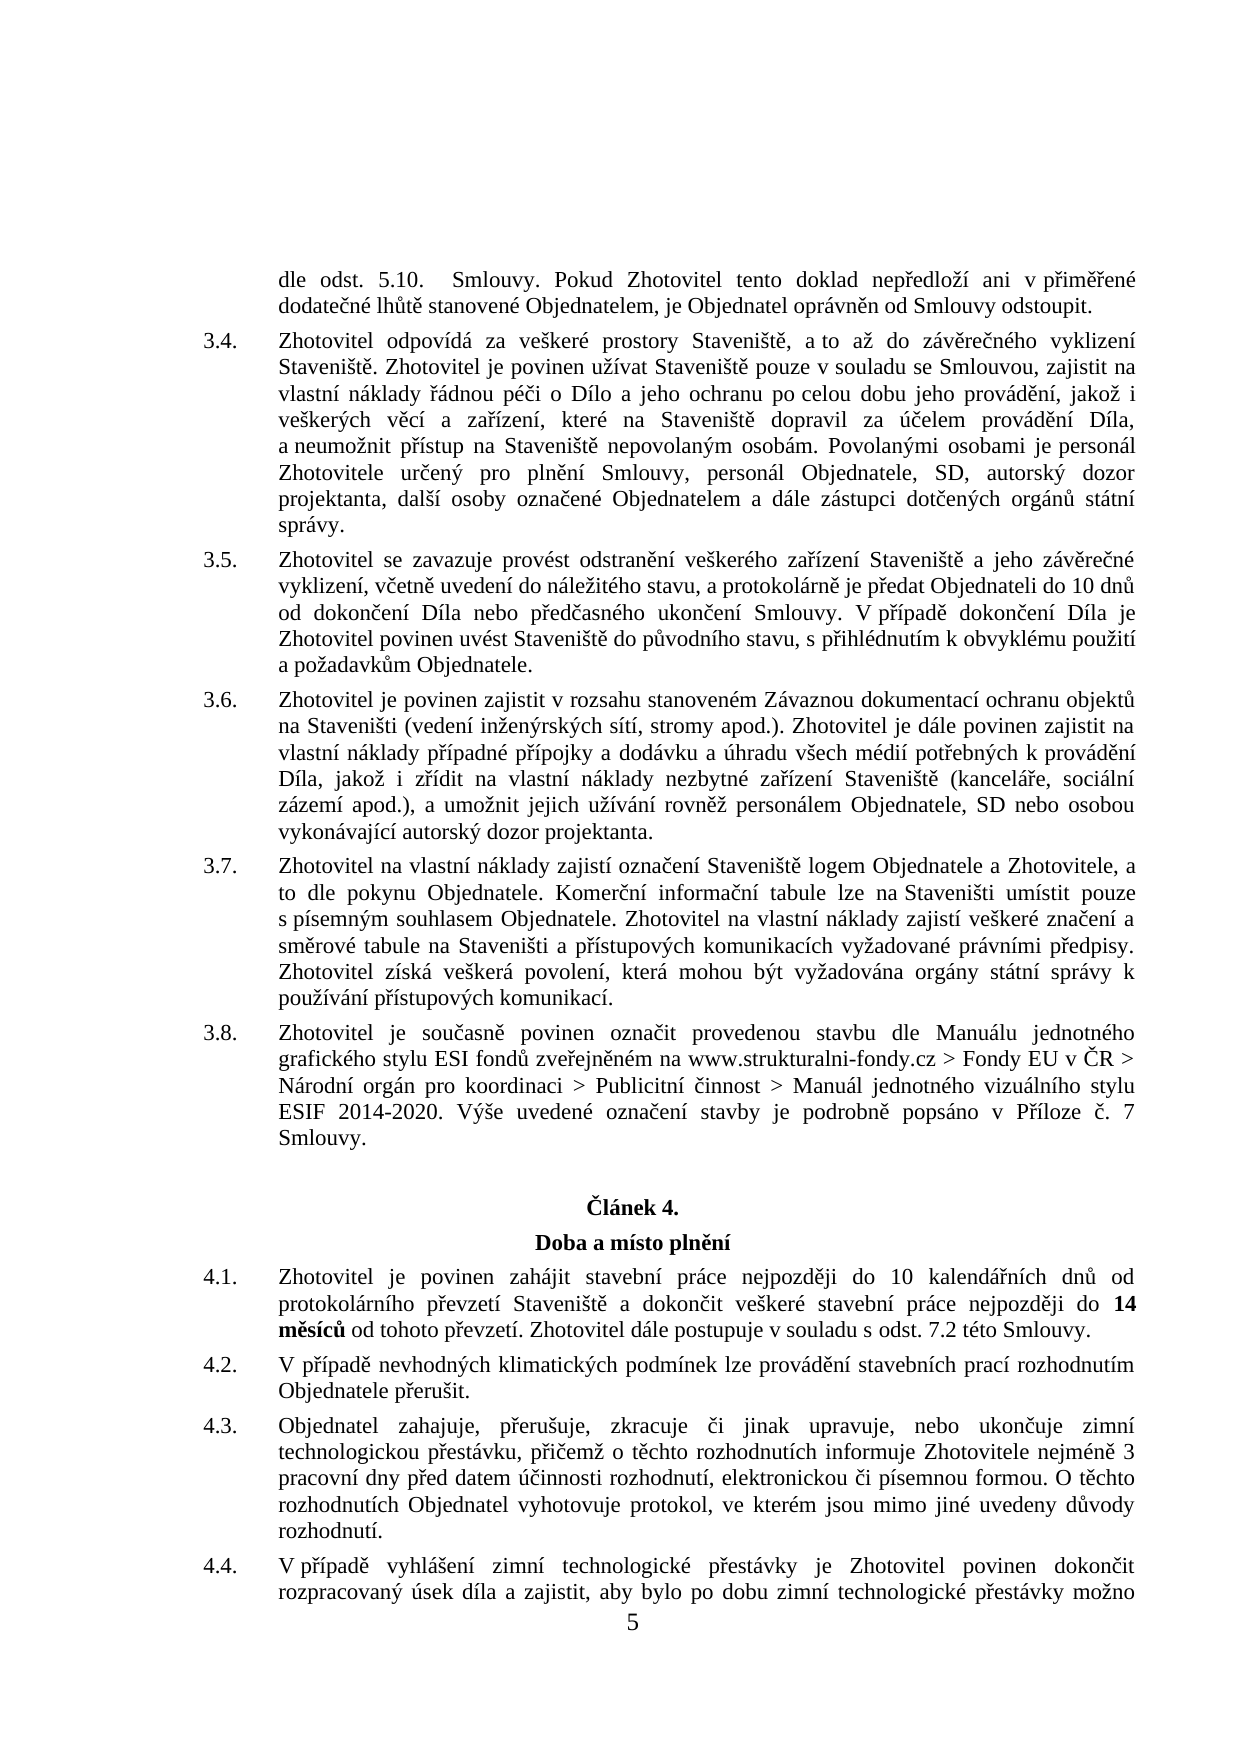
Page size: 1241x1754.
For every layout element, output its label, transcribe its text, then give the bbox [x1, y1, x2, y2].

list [203, 266, 1136, 318]
text Doba a místo plnění [129, 1228, 1136, 1255]
list Objednatel zahajuje, přerušuje, zkracuje či jinak upravuje, nebo ukončuje zimní technologickou přestávku, přičemž o těchto rozhodnutích informuje Zhotovitele nejméně 3 pracovní dny před datem účinnosti rozhodnutí, elektronickou či písemnou formou. O těchto rozhodnutích Objednatel vyhotovuje protokol, ve kterém jsou mimo jiné uvedeny důvody rozhodnutí. [203, 1412, 1136, 1543]
text Zhotovitel je současně povinen označit provedenou stavbu dle Manuálu jednotného grafického stylu ESI fondů zveřejněném na www.strukturalni-fondy.cz > Fondy EU v ČR > Národní orgán pro koordinaci > Publicitní činnost > Manuál jednotného vizuálního stylu ESIF 2014-2020. Výše uvedené označení stavby je podrobně popsáno v Příloze č. 7 Smlouvy. [203, 1019, 1136, 1151]
list Zhotovitel je povinen zahájit stavební práce nejpozději do 10 kalendářních dnů od protokolárního převzetí Staveniště a dokončit veškeré stavební práce nejpozději do 14 měsíců od tohoto převzetí. Zhotovitel dále postupuje v souladu s odst. 7.2 této Smlouvy. [203, 1263, 1136, 1342]
text Zhotovitel na vlastní náklady zajistí označení Staveniště logem Objednatele a Zhotovitele, a to dle pokynu Objednatele. Komerční informační tabule lze na Staveništi umístit pouze s písemným souhlasem Objednatele. Zhotovitel na vlastní náklady zajistí veškeré značení a směrové tabule na Staveništi a přístupových komunikacích vyžadované právními předpisy. Zhotovitel získá veškerá povolení, která mohou být vyžadována orgány státní správy k používání přístupových komunikací. [203, 853, 1136, 1011]
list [203, 1552, 1136, 1604]
list Zhotovitel odpovídá za veškeré prostory Staveniště, a to až do závěrečného vyklizení Staveniště. Zhotovitel je povinen užívat Staveniště pouze v souladu se Smlouvou, zajistit na vlastní náklady řádnou péči o Dílo a jeho ochranu po celou dobu jeho provádění, jakož i veškerých věcí a zařízení, které na Staveniště dopravil za účelem provádění Díla, a neumožnit přístup na Staveniště nepovolaným osobám. Povolanými osobami je personál Zhotovitele určený pro plnění Smlouvy, personál Objednatele, SD, autorský dozor projektanta, další osoby označené Objednatelem a dále zástupci dotčených orgánů státní správy. [203, 327, 1136, 538]
list Zhotovitel se zavazuje provést odstranění veškerého zařízení Staveniště a jeho závěrečné vyklizení, včetně uvedení do náležitého stavu, a protokolárně je předat Objednateli do 10 dnů od dokončení Díla nebo předčasného ukončení Smlouvy. V případě dokončení Díla je Zhotovitel povinen uvést Staveniště do původního stavu, s přihlédnutím k obvyklému použití a požadavkům Objednatele. [203, 546, 1136, 678]
text Zhotovitel je povinen zajistit v rozsahu stanoveném Závaznou dokumentací ochranu objektů na Staveništi (vedení inženýrských sítí, stromy apod.). Zhotovitel je dále povinen zajistit na vlastní náklady případné přípojky a dodávku a úhradu všech médií potřebných k provádění Díla, jakož i zřídit na vlastní náklady nezbytné zařízení Staveniště (kanceláře, sociální zázemí apod.), a umožnit jejich užívání rovněž personálem Objednatele, SD nebo osobou vykonávající autorský dozor projektanta. [203, 686, 1136, 844]
list V případě nevhodných klimatických podmínek lze provádění stavebních prací rozhodnutím Objednatele přerušit. [203, 1351, 1136, 1403]
